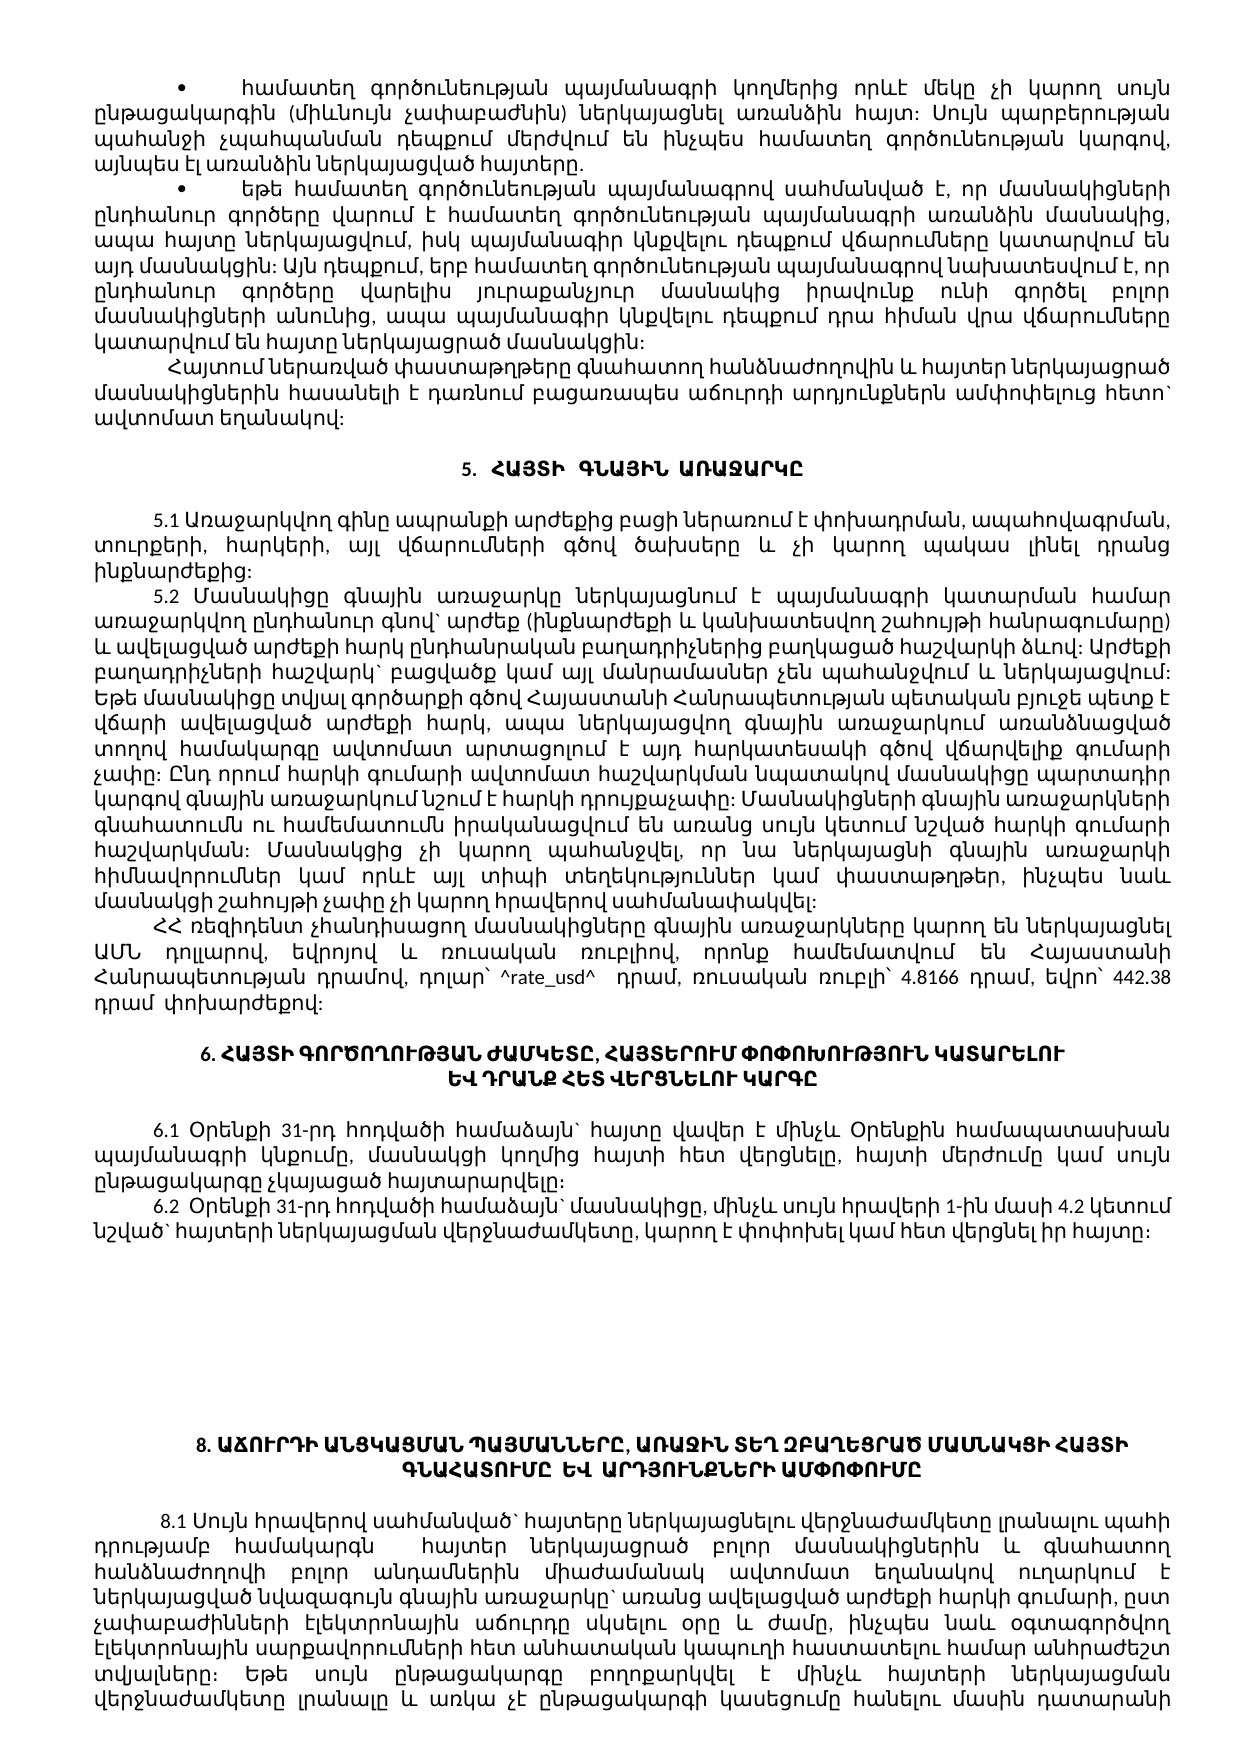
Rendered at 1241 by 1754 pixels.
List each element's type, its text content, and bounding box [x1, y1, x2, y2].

text 5.2 Մասնակիցը գնային առաջարկը ներկայացնում է պայմանագրի կատարման համար առաջարկվող ընդհանուր գնով` արժեք (ինքնարժեքի և կանխատեսվող շահույթի հանրագումարը) և ավելացված արժեքի հարկ ընդհանրական բաղադրիչներից բաղկացած հաշվարկի ձևով: Արժեքի բաղադրիչների հաշվարկ` բացվածք կամ այլ մանրամասներ չեն պահանջվում և ներկայացվում: Եթե մասնակիցը տվյալ գործարքի գծով Հայաստանի Հանրապետության պետական բյուջե պետք է վճարի ավելացված արժեքի հարկ, ապա ներկայացվող գնային առաջարկում առանձնացված տողով համակարգը ավտոմատ արտացոլում է այդ հարկատեսակի գծով վճարվելիք գումարի չափը: Ընդ որում հարկի գումարի ավտոմատ հաշվարկման նպատակով մասնակիցը պարտադիր կարգով գնային առաջարկում նշում է հարկի դրույքաչափը: Մասնակիցների գնային առաջարկների գնահատումն ու համեմատումն իրականացվում են առանց սույն կետում նշված հարկի գումարի հաշվարկման: Մասնակցից չի կարող պահանջվել, որ նա ներկայացնի գնային առաջարկի հիմնավորումներ կամ որևէ այլ տիպի տեղեկություններ կամ փաստաթղթեր, ինչպես նաև մասնակցի շահույթի չափը չի կարող հրավերով սահմանափակվել: [94, 583, 1171, 914]
text Հայտում ներառված փաստաթղթերը գնահատող հանձնաժողովին և հայտեր ներկայացրած մասնակիցներին հասանելի է դառնում բացառապես աճուրդի արդյունքներն ամփոփելուց հետո` ավտոմատ եղանակով: [94, 354, 1171, 431]
text 6.2 Օրենքի 31-րդ հոդվածի համաձայն` մասնակիցը, մինչև սույն հրավերի 1-ին մասի 4.2 կետում նշված` հայտերի ներկայացման վերջնաժամկետը, կարող է փոփոխել կամ հետ վերցնել իր հայտը։ [94, 1193, 1171, 1244]
list համատեղ գործունեության պայմանագրի կողմերից որևէ մեկը չի կարող սույն ընթացակարգին (միևնույն չափաբաժնին) ներկայացնել առանձին հայտ: Սույն պարբերության պահանջի չպահպանման դեպքում մերժվում են ինչպես համատեղ գործունեության կարգով, այնպես էլ առանձին ներկայացված հայտերը. [94, 75, 1171, 177]
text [94, 1508, 1171, 1712]
text 5.1 Առաջարկվող գինը ապրանքի արժեքից բացի ներառում է փոխադրման, ապահովագրման, տուրքերի, հարկերի, այլ վճարումների գծով ծախսերը և չի կարող պակաս լինել դրանց ինքնարժեքից: [94, 507, 1171, 583]
text ԵՎ ԴՐԱՆՔ ՀԵՏ ՎԵՐՑՆԵԼՈՒ ԿԱՐԳԸ [94, 1066, 1171, 1092]
text 6. ՀԱՅՏԻ ԳՈՐԾՈՂՈՒԹՅԱՆ ԺԱՄԿԵՏԸ, ՀԱՅՏԵՐՈՒՄ ՓՈՓՈԽՈՒԹՅՈՒՆ ԿԱՏԱՐԵԼՈՒ [94, 1041, 1171, 1066]
text ՀՀ ռեզիդենտ չհանդիսացող մասնակիցները գնային առաջարկները կարող են ներկայացնել ԱՄՆ դոլլարով, եվրոյով և ռուսական ռուբլիով, որոնք համեմատվում են Հայաստանի Հանրապետության դրամով, դոլար՝ ^rate_usd^ դրամ, ռուսական ռուբլի՝ 4.8166 դրամ, եվրո՝ 442.38 դրամ փոխարժեքով: [94, 914, 1171, 1015]
text 5. ՀԱՅՏԻ ԳՆԱՅԻՆ ԱՌԱՋԱՐԿԸ [94, 456, 1171, 482]
list եթե համատեղ գործունեության պայմանագրով սահմանված է, որ մասնակիցների ընդհանուր գործերը վարում է համատեղ գործունեության պայմանագրի առանձին մասնակից, ապա հայտը ներկայացվում, իսկ պայմանագիր կնքվելու դեպքում վճարումները կատարվում են այդ մասնակցին: Այն դեպքում, երբ համատեղ գործունեության պայմանագրով նախատեսվում է, որ ընդհանուր գործերը վարելիս յուրաքանչյուր մասնակից իրավունք ունի գործել բոլոր մասնակիցների անունից, ապա պայմանագիր կնքվելու դեպքում դրա հիման վրա վճարումները կատարվում են հայտը ներկայացրած մասնակցին: [94, 177, 1171, 354]
text 6.1 Օրենքի 31-րդ հոդվածի համաձայն` հայտը վավեր է մինչև Օրենքին համապատասխան պայմանագրի կնքումը, մասնակցի կողմից հայտի հետ վերցնելը, հայտի մերժումը կամ սույն ընթացակարգը չկայացած հայտարարվելը։ [94, 1117, 1171, 1193]
text ԳՆԱՀԱՏՈՒՄԸ ԵՎ ԱՐԴՅՈՒՆՔՆԵՐԻ ԱՄՓՈՓՈՒՄԸ [94, 1457, 1171, 1483]
text 8. ԱՃՈՒՐԴԻ ԱՆՑԿԱՑՄԱՆ ՊԱՅՄԱՆՆԵՐԸ, ԱՌԱՋԻՆ ՏԵՂ ԶԲԱՂԵՑՐԱԾ ՄԱՍՆԱԿՑԻ ՀԱՅՏԻ [94, 1432, 1171, 1457]
